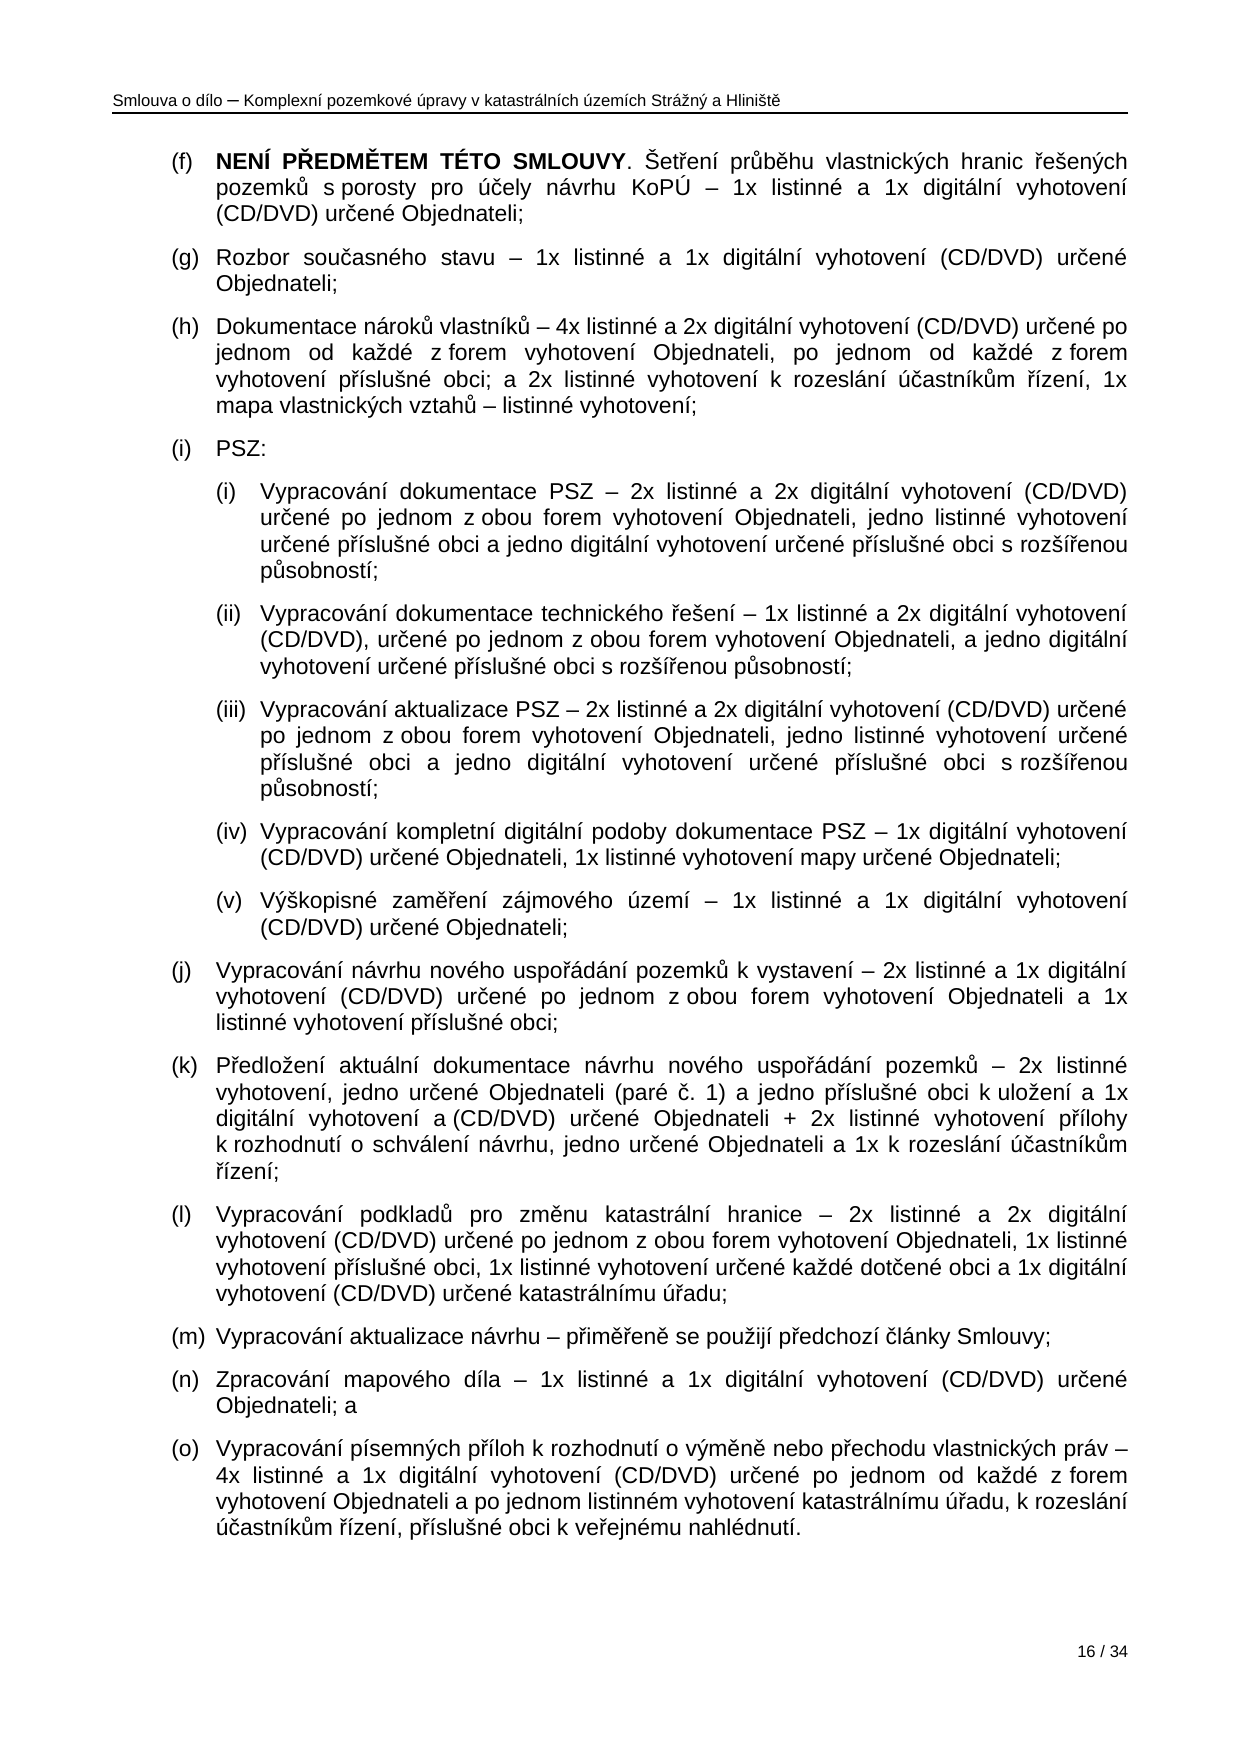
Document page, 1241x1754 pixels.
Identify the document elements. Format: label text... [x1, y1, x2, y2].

list Vypracování písemných příloh k rozhodnutí o výměně nebo přechodu vlastnických práv – 4x listinné a 1x digitální vyhotovení (CD/DVD) určené po jednom od každé z forem vyhotovení Objednateli a po jednom listinném vyhotovení katastrálnímu úřadu, k rozeslání účastníkům řízení, příslušné obci k veřejnému nahlédnutí. [171, 1435, 1128, 1541]
list PSZ: [171, 435, 1128, 461]
list Zpracování mapového díla – 1x listinné a 1x digitální vyhotovení (CD/DVD) určené Objednateli; a [171, 1366, 1128, 1418]
list NENÍ PŘEDMĚTEM TÉTO SMLOUVY. Šetření průběhu vlastnických hranic řešených pozemků s porosty pro účely návrhu KoPÚ – 1x listinné a 1x digitální vyhotovení (CD/DVD) určené Objednateli; [171, 148, 1128, 227]
list Výškopisné zaměření zájmového území – 1x listinné a 1x digitální vyhotovení (CD/DVD) určené Objednateli; [216, 887, 1128, 940]
list Rozbor současného stavu – 1x listinné a 1x digitální vyhotovení (CD/DVD) určené Objednateli; [171, 243, 1128, 296]
list Předložení aktuální dokumentace návrhu nového uspořádání pozemků – 2x listinné vyhotovení, jedno určené Objednateli (paré č. 1) a jedno příslušné obci k uložení a 1x digitální vyhotovení a (CD/DVD) určené Objednateli + 2x listinné vyhotovení přílohy k rozhodnutí o schválení návrhu, jedno určené Objednateli a 1x k rozeslání účastníkům řízení; [171, 1052, 1128, 1184]
list Vypracování aktualizace návrhu – přiměřeně se použijí předchozí články Smlouvy; [171, 1323, 1128, 1349]
list Vypracování podkladů pro změnu katastrální hranice – 2x listinné a 2x digitální vyhotovení (CD/DVD) určené po jednom z obou forem vyhotovení Objednateli, 1x listinné vyhotovení příslušné obci, 1x listinné vyhotovení určené každé dotčené obci a 1x digitální vyhotovení (CD/DVD) určené katastrálnímu úřadu; [171, 1201, 1128, 1306]
list Dokumentace nároků vlastníků – 4x listinné a 2x digitální vyhotovení (CD/DVD) určené po jednom od každé z forem vyhotovení Objednateli, po jednom od každé z forem vyhotovení příslušné obci; a 2x listinné vyhotovení k rozeslání účastníkům řízení, 1x mapa vlastnických vztahů – listinné vyhotovení; [171, 313, 1128, 418]
list Vypracování aktualizace PSZ – 2x listinné a 2x digitální vyhotovení (CD/DVD) určené po jednom z obou forem vyhotovení Objednateli, jedno listinné vyhotovení určené příslušné obci a jedno digitální vyhotovení určené příslušné obci s rozšířenou působností; [216, 696, 1128, 801]
list Vypracování dokumentace PSZ – 2x listinné a 2x digitální vyhotovení (CD/DVD) určené po jednom z obou forem vyhotovení Objednateli, jedno listinné vyhotovení určené příslušné obci a jedno digitální vyhotovení určené příslušné obci s rozšířenou působností; [216, 478, 1128, 583]
list Vypracování kompletní digitální podoby dokumentace PSZ – 1x digitální vyhotovení (CD/DVD) určené Objednateli, 1x listinné vyhotovení mapy určené Objednateli; [216, 818, 1128, 871]
list Vypracování návrhu nového uspořádání pozemků k vystavení – 2x listinné a 1x digitální vyhotovení (CD/DVD) určené po jednom z obou forem vyhotovení Objednateli a 1x listinné vyhotovení příslušné obci; [171, 957, 1128, 1036]
list Vypracování dokumentace technického řešení – 1x listinné a 2x digitální vyhotovení (CD/DVD), určené po jednom z obou forem vyhotovení Objednateli, a jedno digitální vyhotovení určené příslušné obci s rozšířenou působností; [216, 600, 1128, 679]
